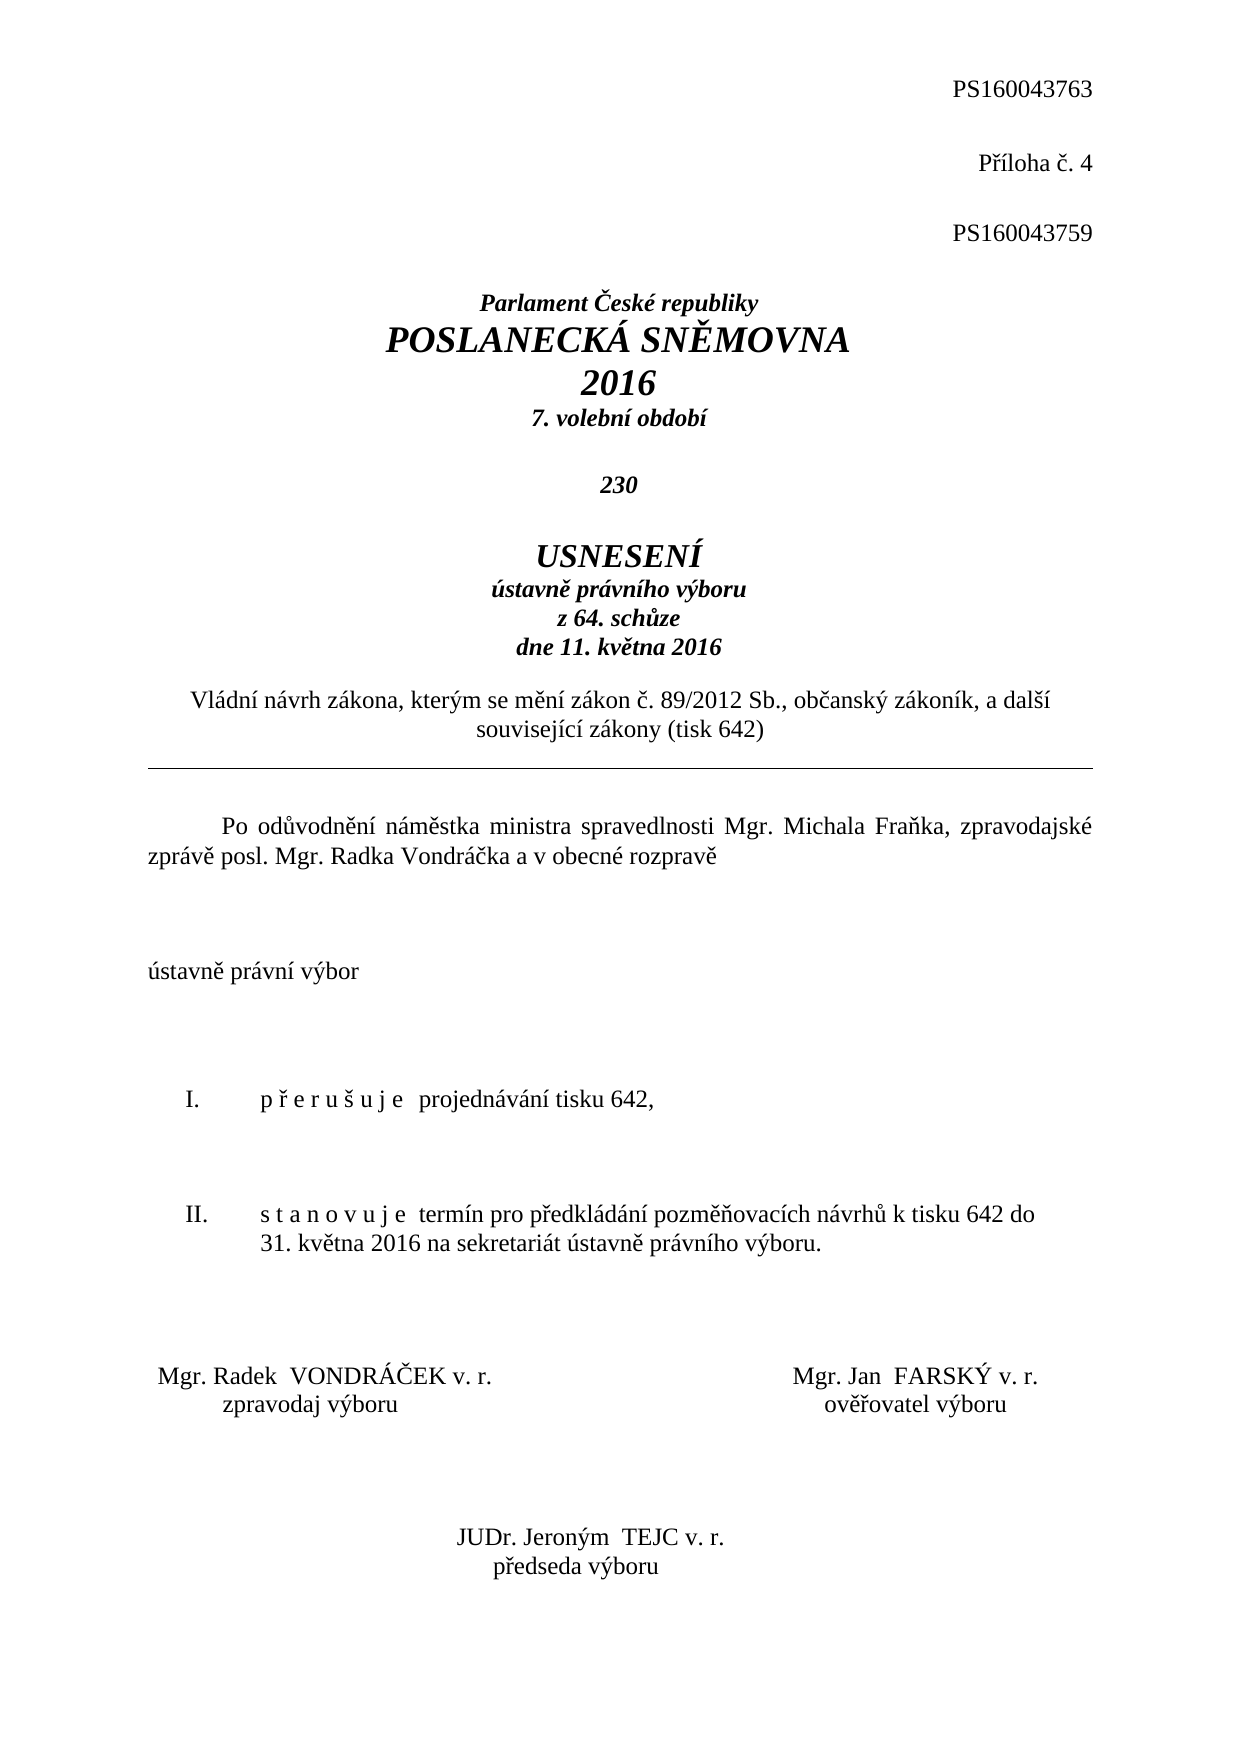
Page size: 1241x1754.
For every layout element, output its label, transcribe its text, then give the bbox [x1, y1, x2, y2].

text 7. volební období [148, 403, 1093, 432]
text ústavně právní výbor [148, 956, 1093, 985]
text Příloha č. 4 [148, 148, 1093, 176]
text JUDr. Jeroným TEJC v. r. [148, 1522, 1093, 1551]
text PS160043759 [148, 218, 1093, 247]
text zpravodaj výboru ověřovatel výboru [148, 1389, 1093, 1418]
text Parlament České republiky [148, 288, 1093, 317]
text z 64. schůze [148, 603, 1093, 632]
text Po odůvodnění náměstka ministra spravedlnosti Mgr. Michala Fraňka, zpravodajské zprávě posl. Mgr. Radka Vondráčka a v obecné rozpravě [148, 811, 1093, 870]
text Vládní návrh zákona, kterým se mění zákon č. 89/2012 Sb., občanský zákoník, a další související zákony (tisk 642) [148, 686, 1093, 768]
text 2016 [148, 360, 1093, 403]
list přerušuje projednávání tisku 642, [185, 1084, 1093, 1112]
text Mgr. Radek VONDRÁČEK v. r. Mgr. Jan FARSKÝ v. r. [148, 1361, 1093, 1389]
text předseda výboru [148, 1551, 1093, 1580]
list stanovuje termín pro předkládání pozměňovacích návrhů k tisku 642 do 31. května 2016 na sekretariát ústavně právního výboru. [185, 1199, 1093, 1257]
text USNESENÍ [148, 536, 1093, 574]
text POSLANECKÁ SNĚMOVNA [148, 317, 1093, 360]
text dne 11. května 2016 [148, 632, 1093, 661]
text 230 [148, 470, 1093, 498]
text ústavně právního výboru [148, 574, 1093, 603]
